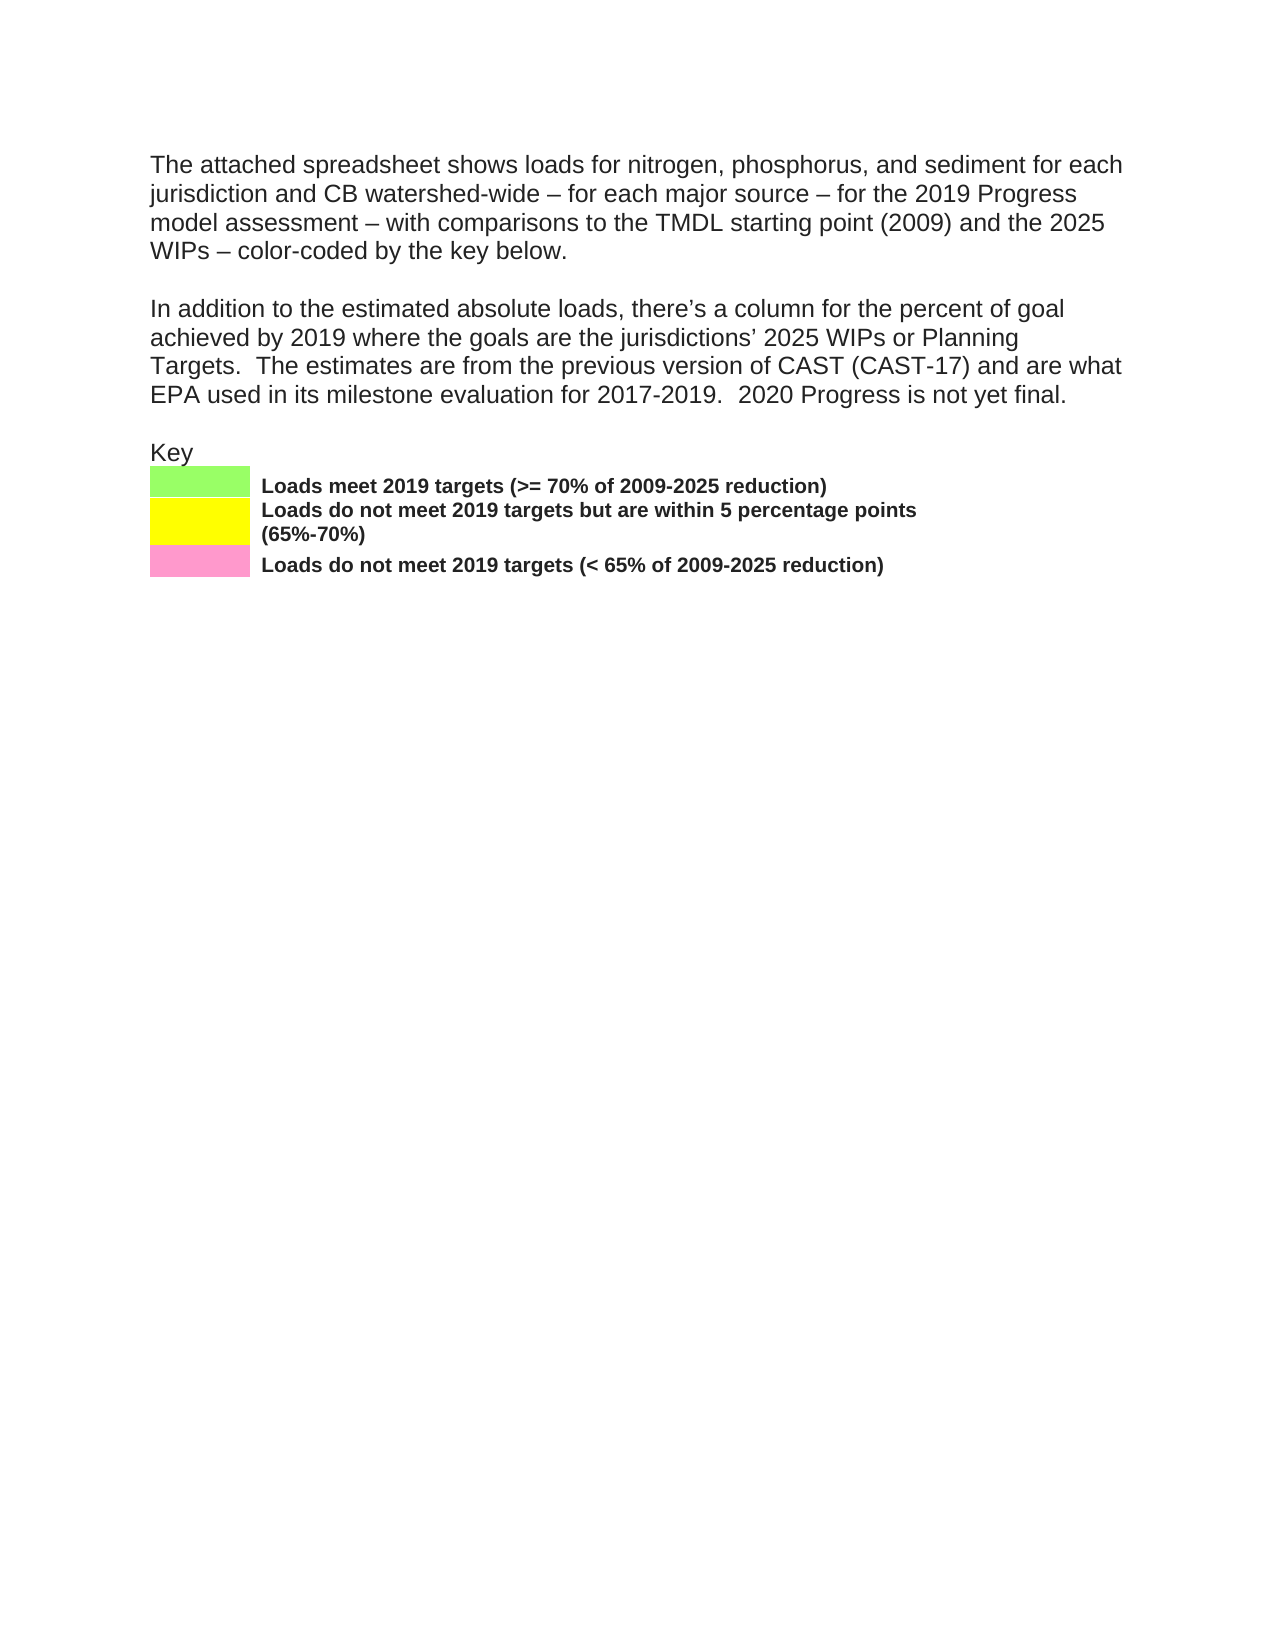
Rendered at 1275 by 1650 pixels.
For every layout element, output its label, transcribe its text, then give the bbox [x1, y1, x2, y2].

table_header [150, 466, 250, 497]
text Key [150, 437, 1125, 466]
table_cell Loads do not meet 2019 targets (< 65% of 2009-2025 reduction) [250, 545, 954, 577]
table_cell [150, 545, 250, 577]
text In addition to the estimated absolute loads, there’s a column for the percent of goal achieved by 2019 where the goals are the jurisdictions’ 2025 WIPs or Planning Targets. The estimates are from the previous version of CAST (CAST-17) and are what EPA used in its milestone evaluation for 2017-2019. 2020 Progress is not yet final. [150, 294, 1125, 409]
text The attached spreadsheet shows loads for nitrogen, phosphorus, and sediment for each jurisdiction and CB watershed-wide – for each major source – for the 2019 Progress model assessment – with comparisons to the TMDL starting point (2009) and the 2025 WIPs – color-coded by the key below. [150, 150, 1125, 265]
table_header Loads meet 2019 targets (>= 70% of 2009-2025 reduction) [250, 466, 954, 497]
table_cell [150, 498, 250, 545]
table_cell Loads do not meet 2019 targets but are within 5 percentage points (65%-70%) [250, 498, 954, 545]
